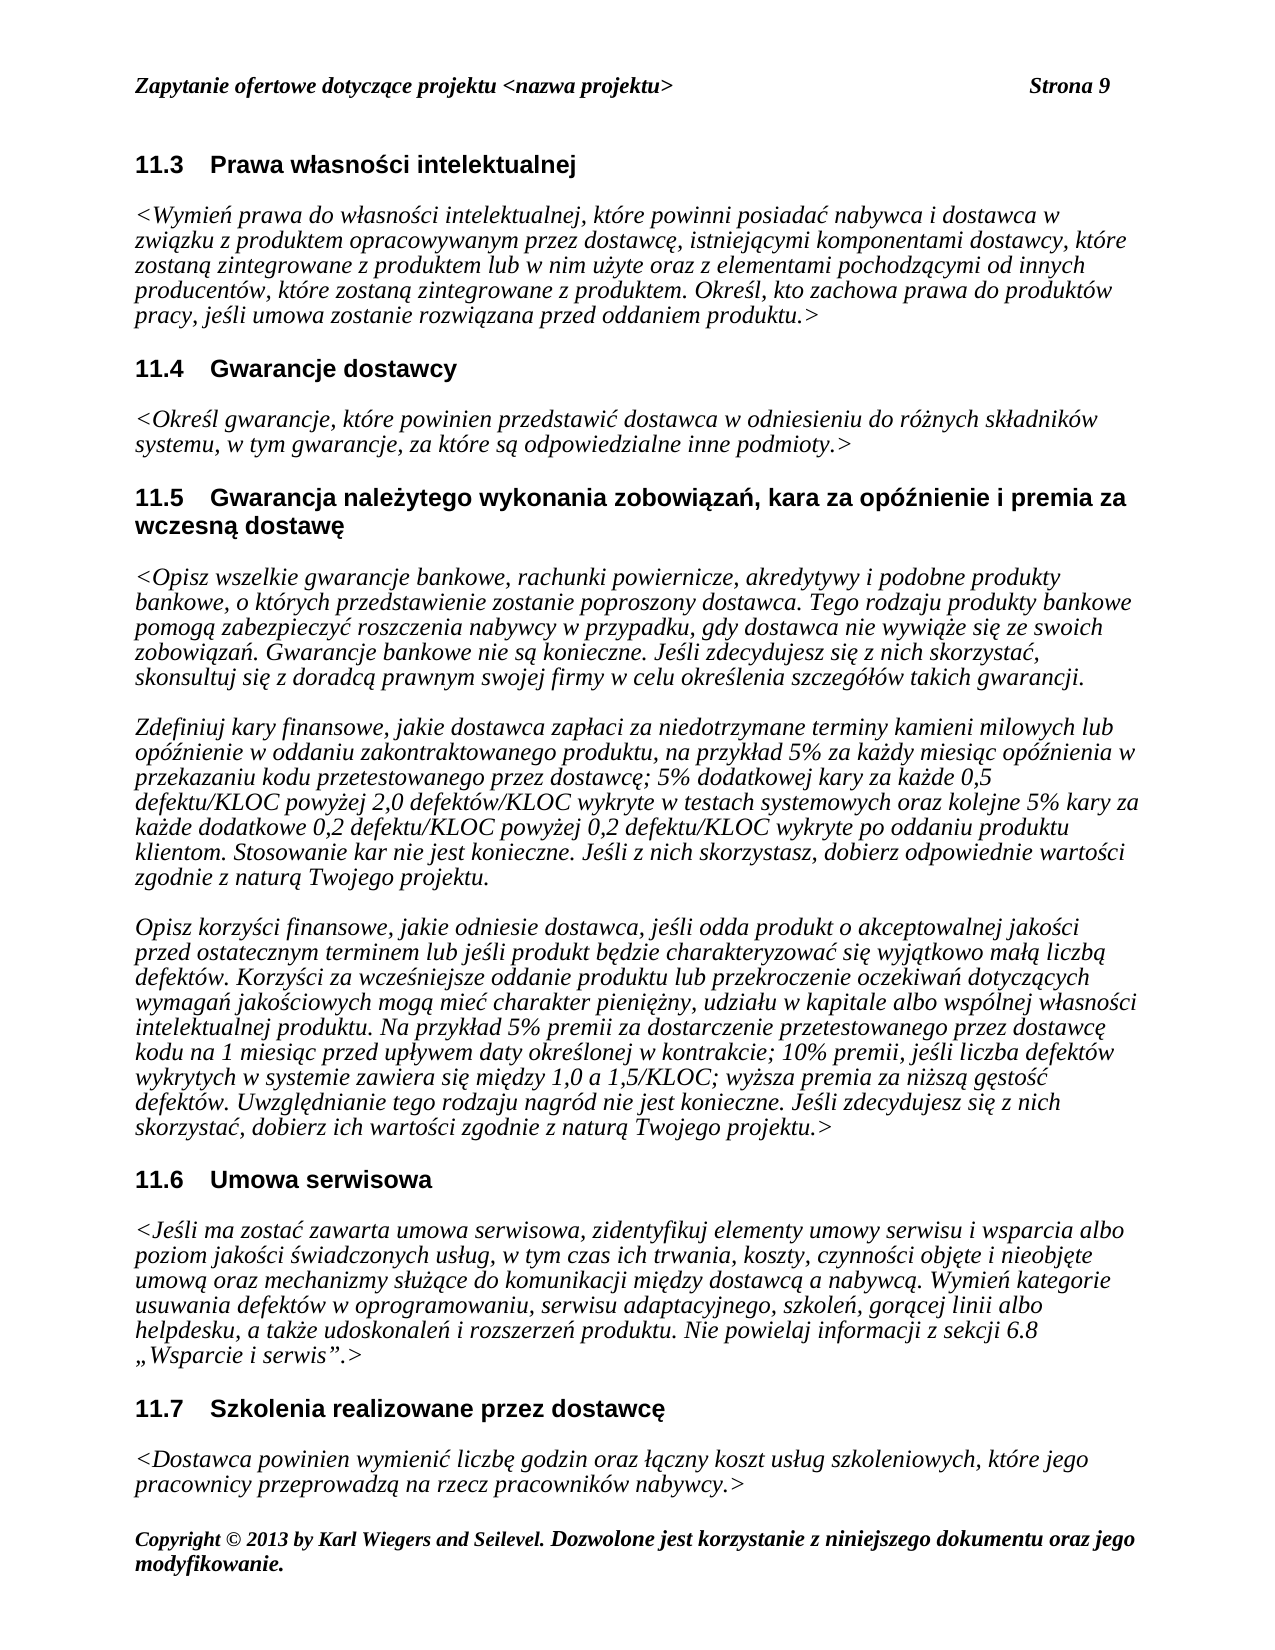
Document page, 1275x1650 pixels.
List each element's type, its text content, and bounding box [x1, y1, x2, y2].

subtitle Prawa własności intelektualnej [135, 150, 1140, 179]
subtitle Szkolenia realizowane przez dostawcę [135, 1394, 1140, 1422]
text <Dostawca powinien wymienić liczbę godzin oraz łączny koszt usług szkoleniowych, które jego pracownicy przeprowadzą na rzecz pracowników nabywcy.> [135, 1447, 1140, 1497]
text Zdefiniuj kary finansowe, jakie dostawca zapłaci za niedotrzymane terminy kamieni milowych lub opóźnienie w oddaniu zakontraktowanego produktu, na przykład 5% za każdy miesiąc opóźnienia w przekazaniu kodu przetestowanego przez dostawcę; 5% dodatkowej kary za każde 0,5 defektu/KLOC powyżej 2,0 defektów/KLOC wykryte w testach systemowych oraz kolejne 5% kary za każde dodatkowe 0,2 defektu/KLOC powyżej 0,2 defektu/KLOC wykryte po oddaniu produktu klientom. Stosowanie kar nie jest konieczne. Jeśli z nich skorzystasz, dobierz odpowiednie wartości zgodnie z naturą Twojego projektu. [135, 715, 1140, 890]
text <Wymień prawa do własności intelektualnej, które powinni posiadać nabywca i dostawca w związku z produktem opracowywanym przez dostawcę, istniejącymi komponentami dostawcy, które zostaną zintegrowane z produktem lub w nim użyte oraz z elementami pochodzącymi od innych producentów, które zostaną zintegrowane z produktem. Określ, kto zachowa prawa do produktów pracy, jeśli umowa zostanie rozwiązana przed oddaniem produktu.> [135, 204, 1140, 329]
subtitle Gwarancje dostawcy [135, 354, 1140, 382]
text Opisz korzyści finansowe, jakie odniesie dostawca, jeśli odda produkt o akceptowalnej jakości przed ostatecznym terminem lub jeśli produkt będzie charakteryzować się wyjątkowo małą liczbą defektów. Korzyści za wcześniejsze oddanie produktu lub przekroczenie oczekiwań dotyczących wymagań jakościowych mogą mieć charakter pieniężny, udziału w kapitale albo wspólnej własności intelektualnej produktu. Na przykład 5% premii za dostarczenie przetestowanego przez dostawcę kodu na 1 miesiąc przed upływem daty określonej w kontrakcie; 10% premii, jeśli liczba defektów wykrytych w systemie zawiera się między 1,0 a 1,5/KLOC; wyższa premia za niższą gęstość defektów. Uwzględnianie tego rodzaju nagród nie jest konieczne. Jeśli zdecydujesz się z nich skorzystać, dobierz ich wartości zgodnie z naturą Twojego projektu.> [135, 915, 1140, 1140]
text <Określ gwarancje, które powinien przedstawić dostawca w odniesieniu do różnych składników systemu, w tym gwarancje, za które są odpowiedzialne inne podmioty.> [135, 407, 1140, 457]
text <Opisz wszelkie gwarancje bankowe, rachunki powiernicze, akredytywy i podobne produkty bankowe, o których przedstawienie zostanie poproszony dostawca. Tego rodzaju produkty bankowe pomogą zabezpieczyć roszczenia nabywcy w przypadku, gdy dostawca nie wywiąże się ze swoich zobowiązań. Gwarancje bankowe nie są konieczne. Jeśli zdecydujesz się z nich skorzystać, skonsultuj się z doradcą prawnym swojej firmy w celu określenia szczegółów takich gwarancji. [135, 565, 1140, 690]
text <Jeśli ma zostać zawarta umowa serwisowa, zidentyfikuj elementy umowy serwisu i wsparcia albo poziom jakości świadczonych usług, w tym czas ich trwania, koszty, czynności objęte i nieobjęte umową oraz mechanizmy służące do komunikacji między dostawcą a nabywcą. Wymień kategorie usuwania defektów w oprogramowaniu, serwisu adaptacyjnego, szkoleń, gorącej linii albo helpdesku, a także udoskonaleń i rozszerzeń produktu. Nie powielaj informacji z sekcji 6.8 „Wsparcie i serwis”.> [135, 1219, 1140, 1369]
subtitle Gwarancja należytego wykonania zobowiązań, kara za opóźnienie i premia za wczesną dostawę [135, 482, 1140, 540]
subtitle Umowa serwisowa [135, 1165, 1140, 1194]
